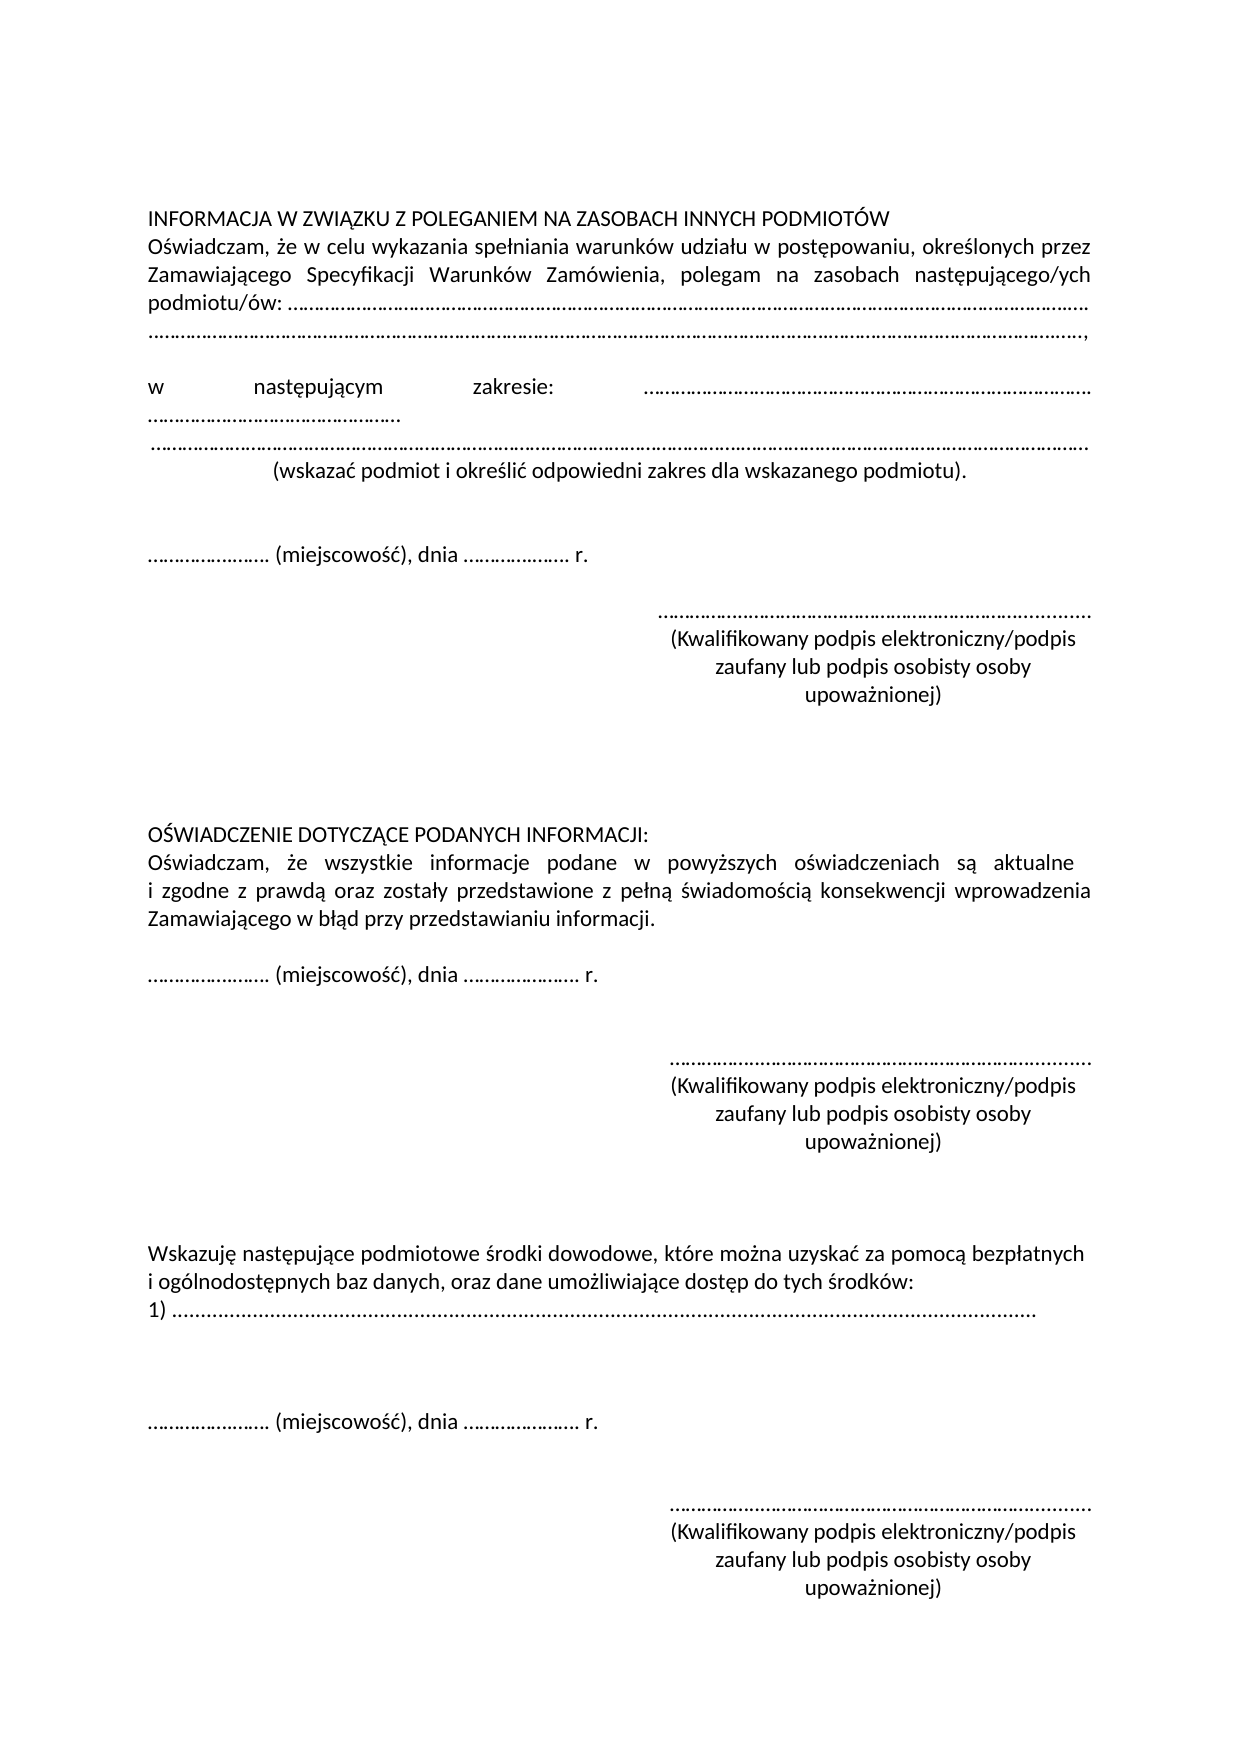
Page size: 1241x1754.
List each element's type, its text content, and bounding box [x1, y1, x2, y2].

text (Kwalifikowany podpis elektroniczny/podpis zaufany lub podpis osobisty osoby upoważnionej) [654, 624, 1092, 708]
text Wskazuję następujące podmiotowe środki dowodowe, które można uzyskać za pomocą bezpłatnych i ogólnodostępnych baz danych, oraz dane umożliwiające dostęp do tych środków: [148, 1239, 1092, 1295]
text OŚWIADCZENIE DOTYCZĄCE PODANYCH INFORMACJI: [148, 820, 1092, 848]
text ……………..……………………………………………........... [654, 1016, 1092, 1071]
text Oświadczam, że w celu wykazania spełniania warunków udziału w postępowaniu, określonych przez Zamawiającego Specyfikacji Warunków Zamówienia, polegam na zasobach następującego/ych podmiotu/ów: ………………………………………………………………………………………………………………………………….…. [148, 232, 1092, 316]
text ……………..……………………………………………............. [654, 596, 1092, 624]
text …………….……. (miejscowość), dnia …………………. r. [148, 960, 1092, 988]
text INFORMACJA W ZWIĄZKU Z POLEGANIEM NA ZASOBACH INNYCH PODMIOTÓW [148, 204, 1092, 232]
text Oświadczam, że wszystkie informacje podane w powyższych oświadczeniach są aktualne i zgodne z prawdą oraz zostały przedstawione z pełną świadomością konsekwencji wprowadzenia Zamawiającego w błąd przy przedstawianiu informacji. [148, 848, 1092, 932]
text ……………..……………………………………………........... [654, 1463, 1092, 1517]
text (Kwalifikowany podpis elektroniczny/podpis zaufany lub podpis osobisty osoby upoważnionej) [654, 1517, 1092, 1601]
text (Kwalifikowany podpis elektroniczny/podpis zaufany lub podpis osobisty osoby upoważnionej) [654, 1071, 1092, 1155]
text 1) ...................................................................................................................................................... [148, 1295, 1092, 1323]
text ..……………………………………………………………………………………………………………….…………………………………….….., w następującym zakresie: ………………………………………………………………………….………………………………………… [148, 316, 1092, 428]
text …………….……. (miejscowość), dnia ………….……. r. [148, 540, 1092, 568]
text …………….……. (miejscowość), dnia …………………. r. [148, 1407, 1092, 1435]
text ………………………………………………………………………………………………….………………………………………………………… (wskazać podmiot i określić odpowiedni zakres dla wskazanego podmiotu). [148, 428, 1092, 484]
